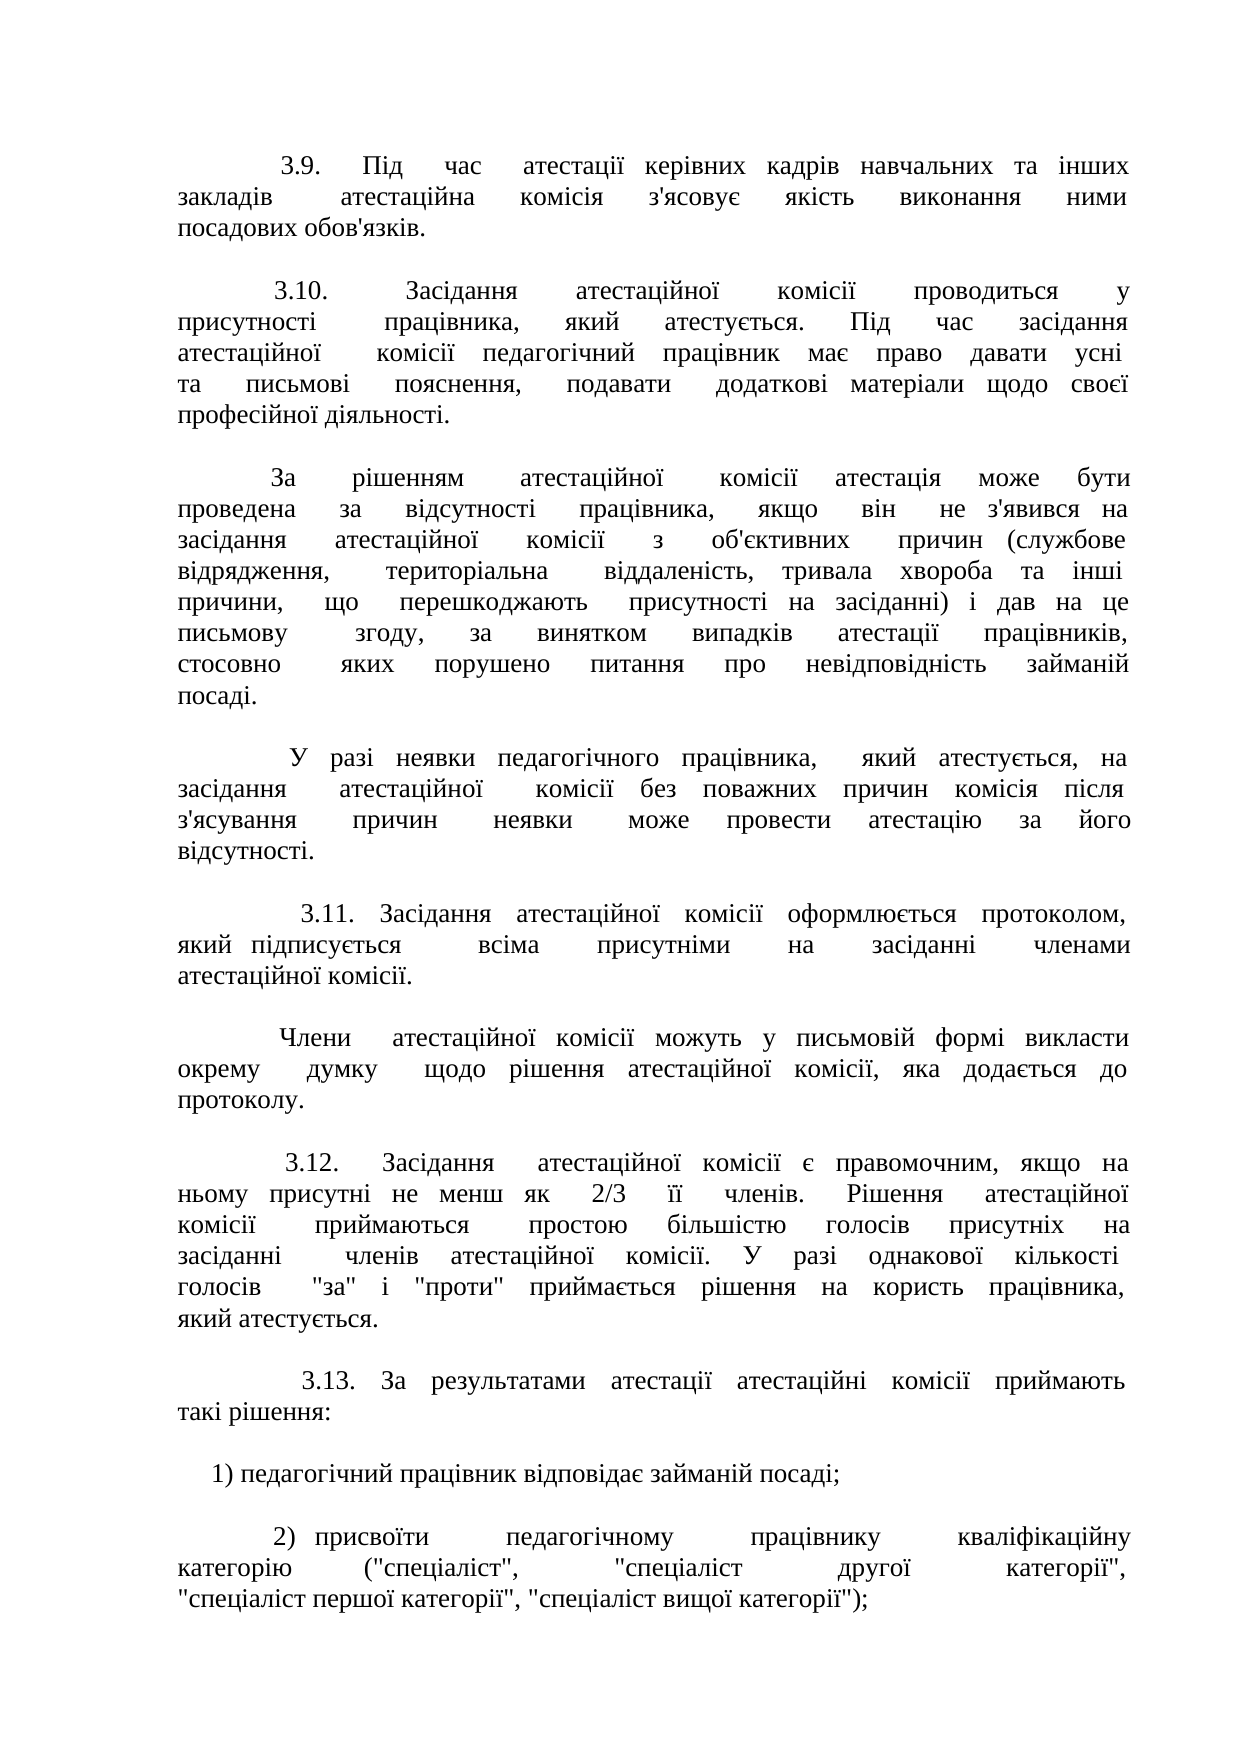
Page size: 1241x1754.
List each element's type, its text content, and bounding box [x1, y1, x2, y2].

text Члени атестаційної комісії можуть у письмовій формі викласти окрему думку щодо рішення атестаційної комісії, яка додається до протоколу. [177, 1021, 1152, 1115]
text 3.12. Засідання атестаційної комісії є правомочним, якщо на ньому присутні не менш як 2/3 її членів. Рішення атестаційної комісії приймаються простою більшістю голосів присутніх на засіданні членів атестаційної комісії. У разі однакової кількості голосів "за" і "проти" приймається рішення на користь працівника, який атестується. [177, 1146, 1152, 1333]
text У разі неявки педагогічного працівника, який атестується, на засідання атестаційної комісії без поважних причин комісія після з'ясування причин неявки може провести атестацію за його відсутності. [177, 741, 1152, 866]
text 2) присвоїти педагогічному працівнику кваліфікаційну категорію ("спеціаліст", "спеціаліст другої категорії", "спеціаліст першої категорії", "спеціаліст вищої категорії"); [177, 1520, 1152, 1613]
text 1) педагогічний працівник відповідає займаній посаді; [177, 1457, 1152, 1488]
text 3.11. Засідання атестаційної комісії оформлюється протоколом, який підписується всіма присутніми на засіданні членами атестаційної комісії. [177, 897, 1152, 990]
text За рішенням атестаційної комісії атестація може бути проведена за відсутності працівника, якщо він не з'явився на засідання атестаційної комісії з об'єктивних причин (службове відрядження, територіальна віддаленість, тривала хвороба та інші причини, що перешкоджають присутності на засіданні) і дав на це письмову згоду, за винятком випадків атестації працівників, стосовно яких порушено питання про невідповідність займаній посаді. [177, 461, 1152, 710]
text 3.10. Засідання атестаційної комісії проводиться у присутності працівника, який атестується. Під час засідання атестаційної комісії педагогічний працівник має право давати усні та письмові пояснення, подавати додаткові матеріали щодо своєї професійної діяльності. [177, 274, 1152, 429]
text 3.13. За результатами атестації атестаційні комісії приймають такі рішення: [177, 1364, 1152, 1426]
text 3.9. Під час атестації керівних кадрів навчальних та інших закладів атестаційна комісія з'ясовує якість виконання ними посадових обов'язків. [177, 149, 1152, 243]
